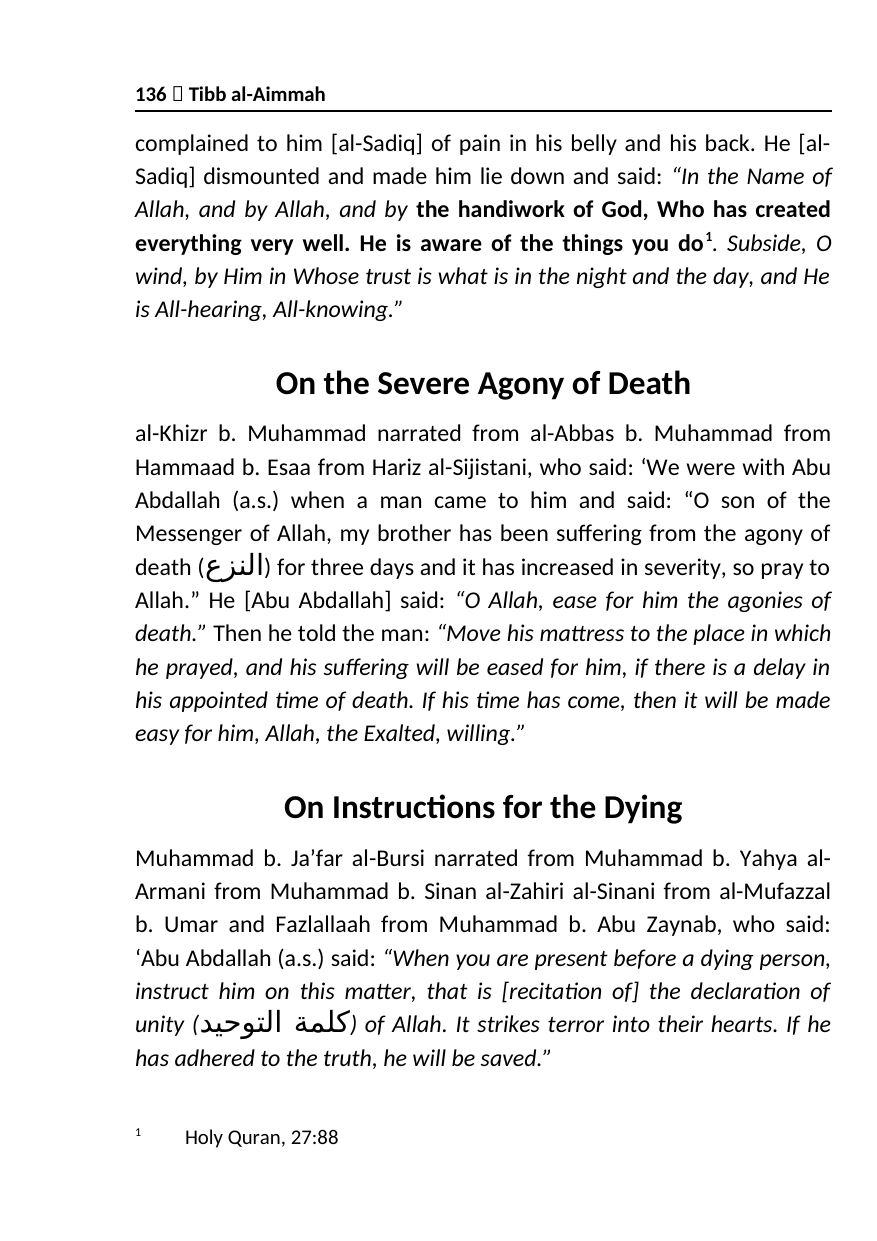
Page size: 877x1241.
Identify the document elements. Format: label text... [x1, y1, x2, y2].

text Muhammad b. Ja’far al-Bursi narrated from Muhammad b. Yahya al-Armani from Muhammad b. Sinan al-Zahiri al-Sinani from al-Mufazzal b. Umar and Fazlallaah from Muhammad b. Abu Zaynab, who said: ‘Abu Abdallah (a.s.) said: “When you are present before a dying person, instruct him on this matter, that is [recitation of] the declaration of unity (كلمة التوحيد) of Allah. It strikes terror into their hearts. If he has adhered to the truth, he will be saved.” [135, 839, 832, 1073]
subtitle On the Severe Agony of Death [135, 362, 832, 403]
text al-Khizr b. Muhammad narrated from al-Abbas b. Muhammad from Hammaad b. Esaa from Hariz al-Sijistani, who said: ‘We were with Abu Abdallah (a.s.) when a man came to him and said: “O son of the Messenger of Allah, my brother has been suffering from the agony of death (النزع) for three days and it has increased in severity, so pray to Allah.” He [Abu Abdallah] said: “O Allah, ease for him the agonies of death.” Then he told the man: “Move his mattress to the place in which he prayed, and his suffering will be eased for him, if there is a delay in his appointed time of death. If his time has come, then it will be made easy for him, Allah, the Exalted, willing.” [135, 415, 832, 748]
subtitle On Instructions for the Dying [135, 786, 832, 827]
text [135, 124, 832, 324]
